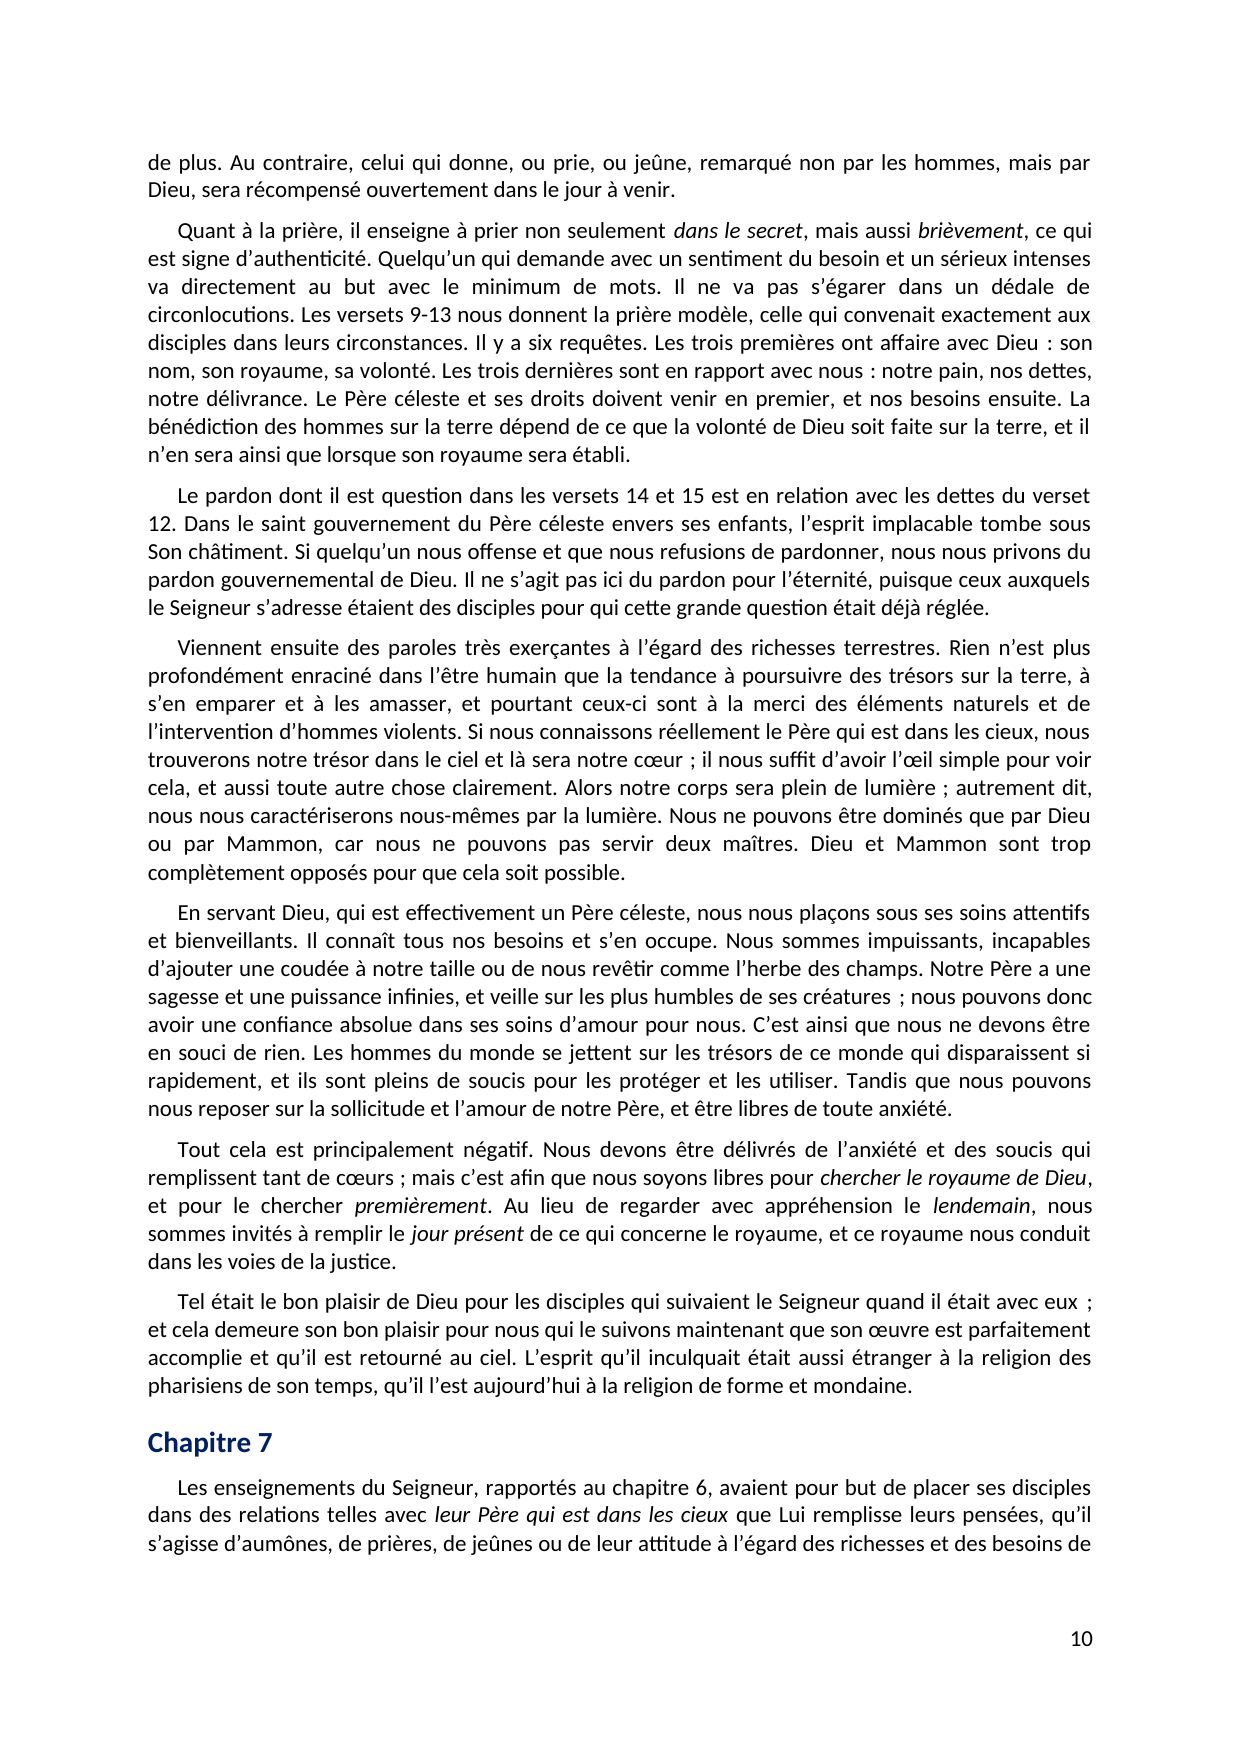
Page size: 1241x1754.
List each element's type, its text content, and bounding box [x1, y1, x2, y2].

text En servant Dieu, qui est effectivement un Père céleste, nous nous plaçons sous ses soins attentifs et bienveillants. Il connaît tous nos besoins et s’en occupe. Nous sommes impuissants, incapables d’ajouter une coudée à notre taille ou de nous revêtir comme l’herbe des champs. Notre Père a une sagesse et une puissance infinies, et veille sur les plus humbles de ses créatures ; nous pouvons donc avoir une confiance absolue dans ses soins d’amour pour nous. C’est ainsi que nous ne devons être en souci de rien. Les hommes du monde se jettent sur les trésors de ce monde qui disparaissent si rapidement, et ils sont pleins de soucis pour les protéger et les utiliser. Tandis que nous pouvons nous reposer sur la sollicitude et l’amour de notre Père, et être libres de toute anxiété. [148, 898, 1093, 1122]
text Le pardon dont il est question dans les versets 14 et 15 est en relation avec les dettes du verset 12. Dans le saint gouvernement du Père céleste envers ses enfants, l’esprit implacable tombe sous Son châtiment. Si quelqu’un nous offense et que nous refusions de pardonner, nous nous privons du pardon gouvernemental de Dieu. Il ne s’agit pas ici du pardon pour l’éternité, puisque ceux auxquels le Seigneur s’adresse étaient des disciples pour qui cette grande question était déjà réglée. [148, 481, 1093, 621]
text Viennent ensuite des paroles très exerçantes à l’égard des richesses terrestres. Rien n’est plus profondément enraciné dans l’être humain que la tendance à poursuivre des trésors sur la terre, à s’en emparer et à les amasser, et pourtant ceux-ci sont à la merci des éléments naturels et de l’intervention d’hommes violents. Si nous connaissons réellement le Père qui est dans les cieux, nous trouverons notre trésor dans le ciel et là sera notre cœur ; il nous suffit d’avoir l’œil simple pour voir cela, et aussi toute autre chose clairement. Alors notre corps sera plein de lumière ; autrement dit, nous nous caractériserons nous-mêmes par la lumière. Nous ne pouvons être dominés que par Dieu ou par Mammon, car nous ne pouvons pas servir deux maîtres. Dieu et Mammon sont trop complètement opposés pour que cela soit possible. [148, 633, 1093, 886]
text Quant à la prière, il enseigne à prier non seulement dans le secret, mais aussi brièvement, ce qui est signe d’authenticité. Quelqu’un qui demande avec un sentiment du besoin et un sérieux intenses va directement au but avec le minimum de mots. Il ne va pas s’égarer dans un dédale de circonlocutions. Les versets 9-13 nous donnent la prière modèle, celle qui convenait exactement aux disciples dans leurs circonstances. Il y a six requêtes. Les trois premières ont affaire avec Dieu : son nom, son royaume, sa volonté. Les trois dernières sont en rapport avec nous : notre pain, nos dettes, notre délivrance. Le Père céleste et ses droits doivent venir en premier, et nos besoins ensuite. La bénédiction des hommes sur la terre dépend de ce que la volonté de Dieu soit faite sur la terre, et il n’en sera ainsi que lorsque son royaume sera établi. [148, 216, 1093, 468]
subtitle Chapitre 7 [148, 1424, 1093, 1460]
text Tout cela est principalement négatif. Nous devons être délivrés de l’anxiété et des soucis qui remplissent tant de cœurs ; mais c’est afin que nous soyons libres pour chercher le royaume de Dieu, et pour le chercher premièrement. Au lieu de regarder avec appréhension le lendemain, nous sommes invités à remplir le jour présent de ce qui concerne le royaume, et ce royaume nous conduit dans les voies de la justice. [148, 1135, 1093, 1275]
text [148, 1473, 1093, 1557]
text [148, 148, 1093, 204]
text Tel était le bon plaisir de Dieu pour les disciples qui suivaient le Seigneur quand il était avec eux ; et cela demeure son bon plaisir pour nous qui le suivons maintenant que son œuvre est parfaitement accomplie et qu’il est retourné au ciel. L’esprit qu’il inculquait était aussi étranger à la religion des pharisiens de son temps, qu’il l’est aujourd’hui à la religion de forme et mondaine. [148, 1287, 1093, 1399]
